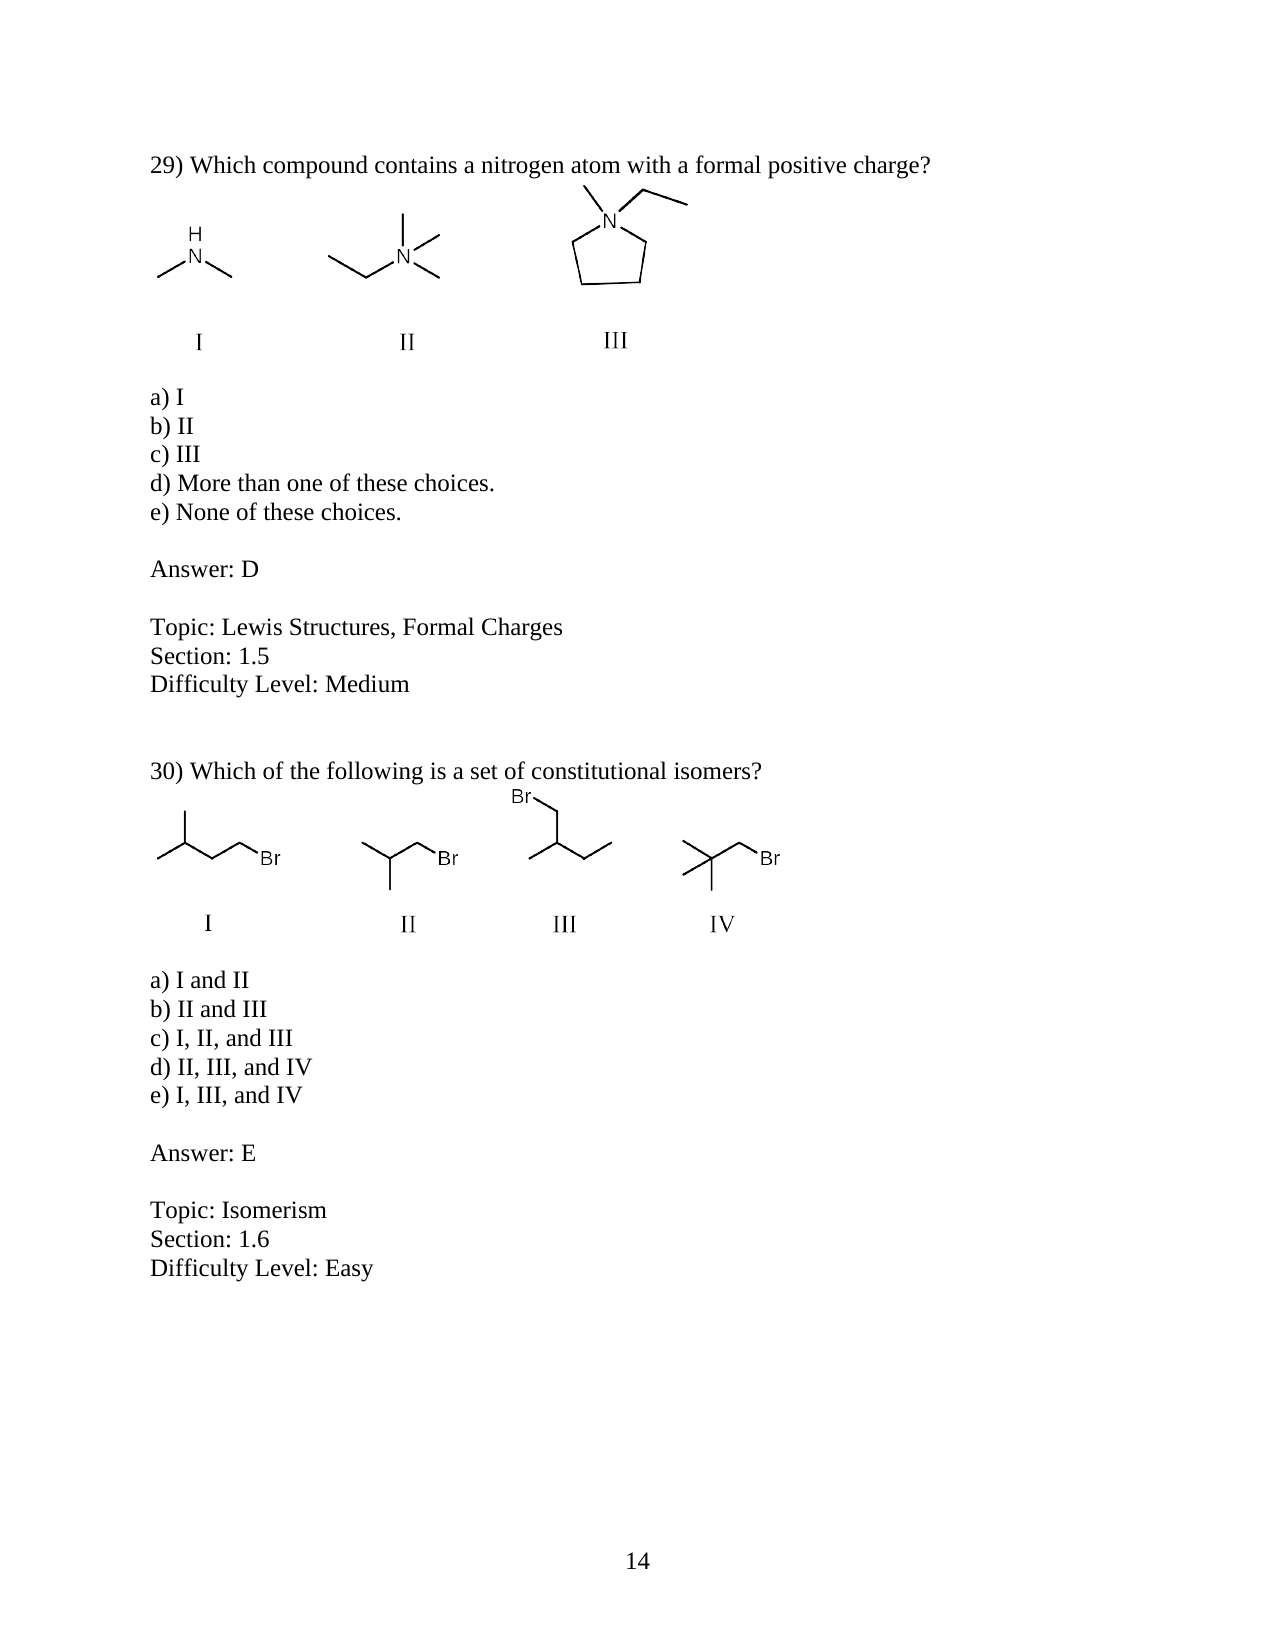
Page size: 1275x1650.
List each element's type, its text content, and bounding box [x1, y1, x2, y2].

text a) I and II [150, 966, 1125, 994]
text Topic: Isomerism [150, 1196, 1125, 1224]
text Answer: E [150, 1138, 1125, 1167]
text Section: 1.6 [150, 1224, 1125, 1253]
text a) I [150, 382, 1125, 411]
text 30) Which of the following is a set of constitutional isomers? [150, 756, 1125, 784]
text Difficulty Level: Medium [150, 669, 1125, 698]
text Answer: D [150, 554, 1125, 583]
text e) I, III, and IV [150, 1081, 1125, 1109]
text 29) Which compound contains a nitrogen atom with a formal positive charge? [150, 150, 1125, 179]
text b) II [150, 411, 1125, 439]
text b) II and III [150, 994, 1125, 1023]
text Section: 1.5 [150, 641, 1125, 669]
text e) None of these choices. [150, 497, 1125, 526]
text c) III [150, 439, 1125, 468]
text c) I, II, and III [150, 1023, 1125, 1052]
text Topic: Lewis Structures, Formal Charges [150, 612, 1125, 641]
text d) II, III, and IV [150, 1052, 1125, 1081]
text Difficulty Level: Easy [150, 1253, 1125, 1282]
text d) More than one of these choices. [150, 468, 1125, 497]
